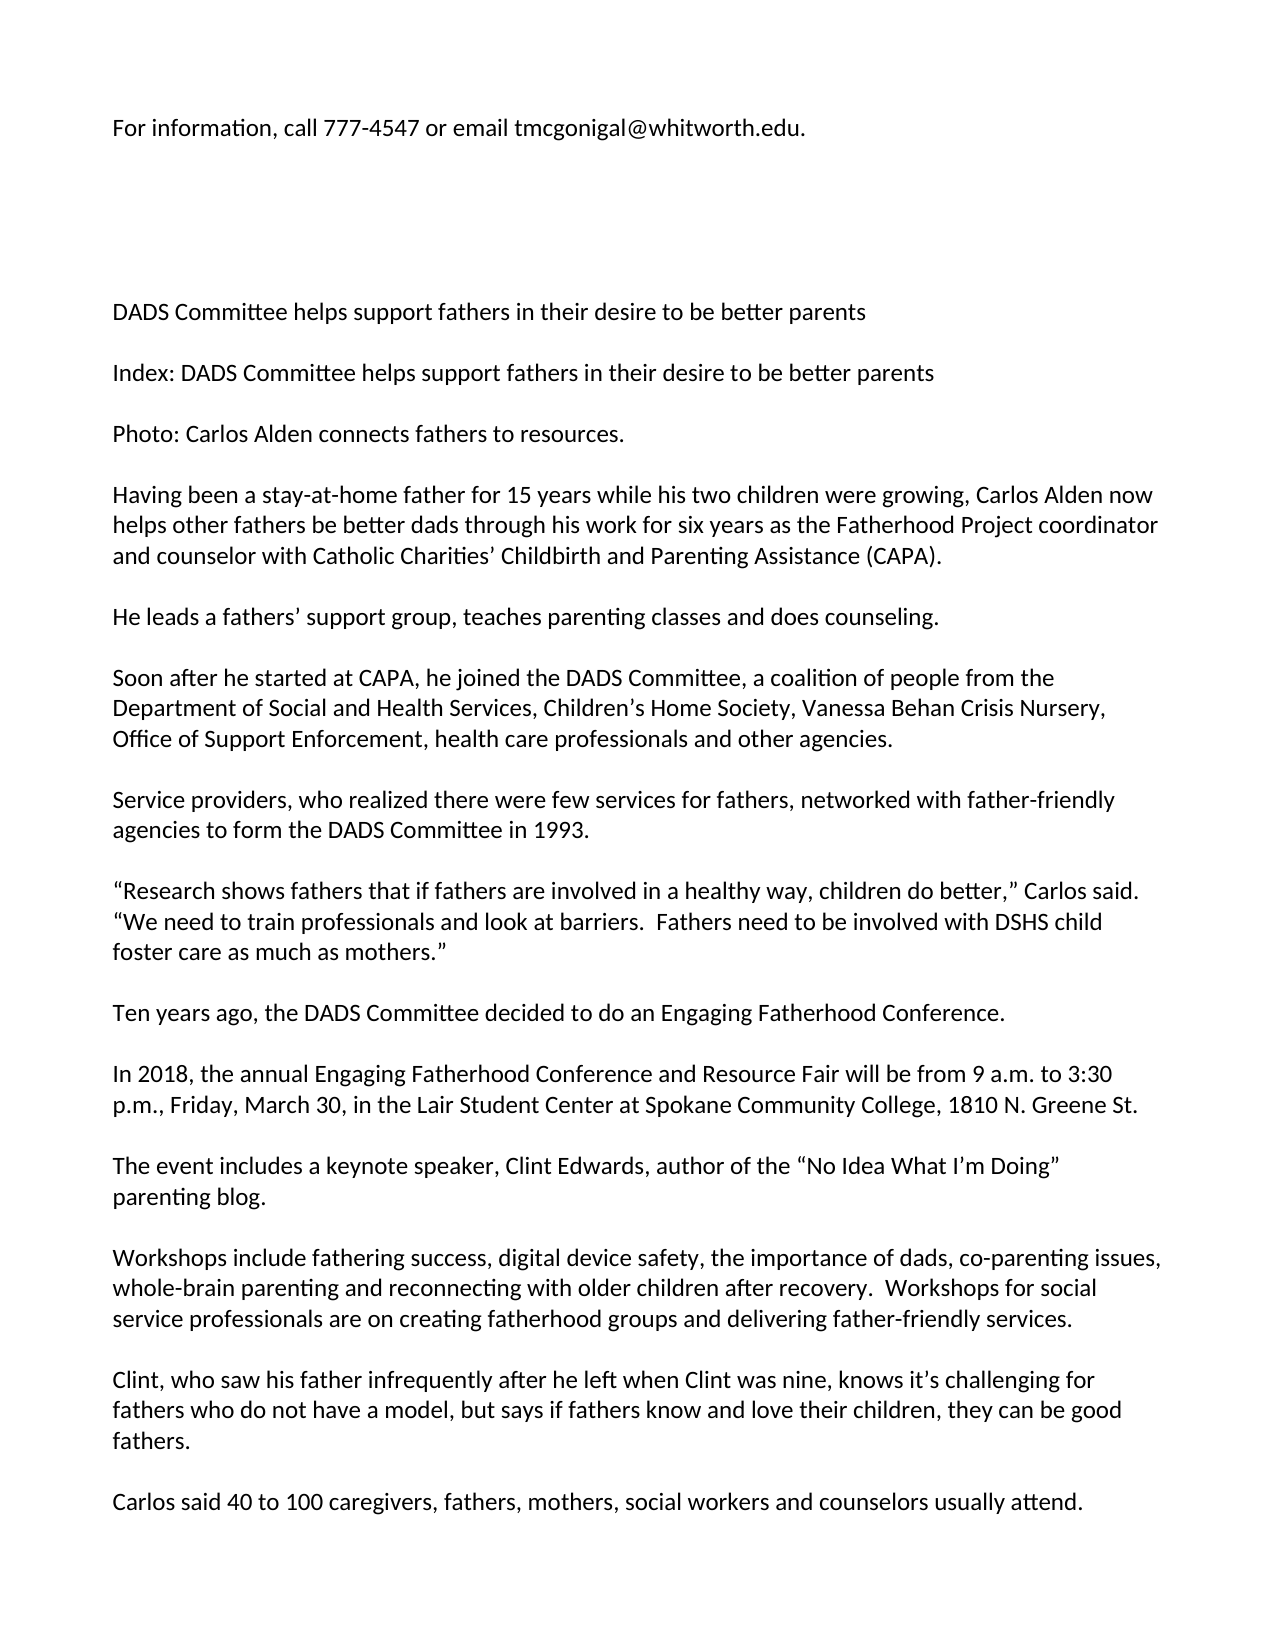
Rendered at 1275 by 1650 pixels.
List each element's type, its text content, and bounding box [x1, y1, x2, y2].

text Workshops include fathering success, digital device safety, the importance of dads, co-parenting issues, whole-brain parenting and reconnecting with older children after recovery. Workshops for social service professionals are on creating fatherhood groups and delivering father-friendly services. [112, 1242, 1162, 1333]
text For information, call 777-4547 or email tmcgonigal@whitworth.edu. [112, 112, 1162, 143]
text In 2018, the annual Engaging Fatherhood Conference and Resource Fair will be from 9 a.m. to 3:30 p.m., Friday, March 30, in the Lair Student Center at Spokane Community College, 1810 N. Greene St. [112, 1059, 1162, 1120]
text Having been a stay-at-home father for 15 years while his two children were growing, Carlos Alden now helps other fathers be better dads through his work for six years as the Fatherhood Project coordinator and counselor with Catholic Charities’ Childbirth and Parenting Assistance (CAPA). [112, 479, 1162, 570]
text Index: DADS Committee helps support fathers in their desire to be better parents [112, 357, 1162, 387]
text Photo: Carlos Alden connects fathers to resources. [112, 418, 1162, 448]
text “Research shows fathers that if fathers are involved in a healthy way, children do better,” Carlos said. “We need to train professionals and look at barriers. Fathers need to be involved with DSHS child foster care as much as mothers.” [112, 876, 1162, 967]
text He leads a fathers’ support group, teaches parenting classes and does counseling. [112, 601, 1162, 631]
text DADS Committee helps support fathers in their desire to be better parents [112, 296, 1162, 326]
text Service providers, who realized there were few services for fathers, networked with father-friendly agencies to form the DADS Committee in 1993. [112, 784, 1162, 845]
text Ten years ago, the DADS Committee decided to do an Engaging Fatherhood Conference. [112, 998, 1162, 1028]
text Soon after he started at CAPA, he joined the DADS Committee, a coalition of people from the Department of Social and Health Services, Children’s Home Society, Vanessa Behan Crisis Nursery, Office of Support Enforcement, health care professionals and other agencies. [112, 662, 1162, 753]
text Carlos said 40 to 100 caregivers, fathers, mothers, social workers and counselors usually attend. [112, 1486, 1162, 1516]
text The event includes a keynote speaker, Clint Edwards, author of the “No Idea What I’m Doing” parenting blog. [112, 1150, 1162, 1211]
text Clint, who saw his father infrequently after he left when Clint was nine, knows it’s challenging for fathers who do not have a model, but says if fathers know and love their children, they can be good fathers. [112, 1364, 1162, 1455]
